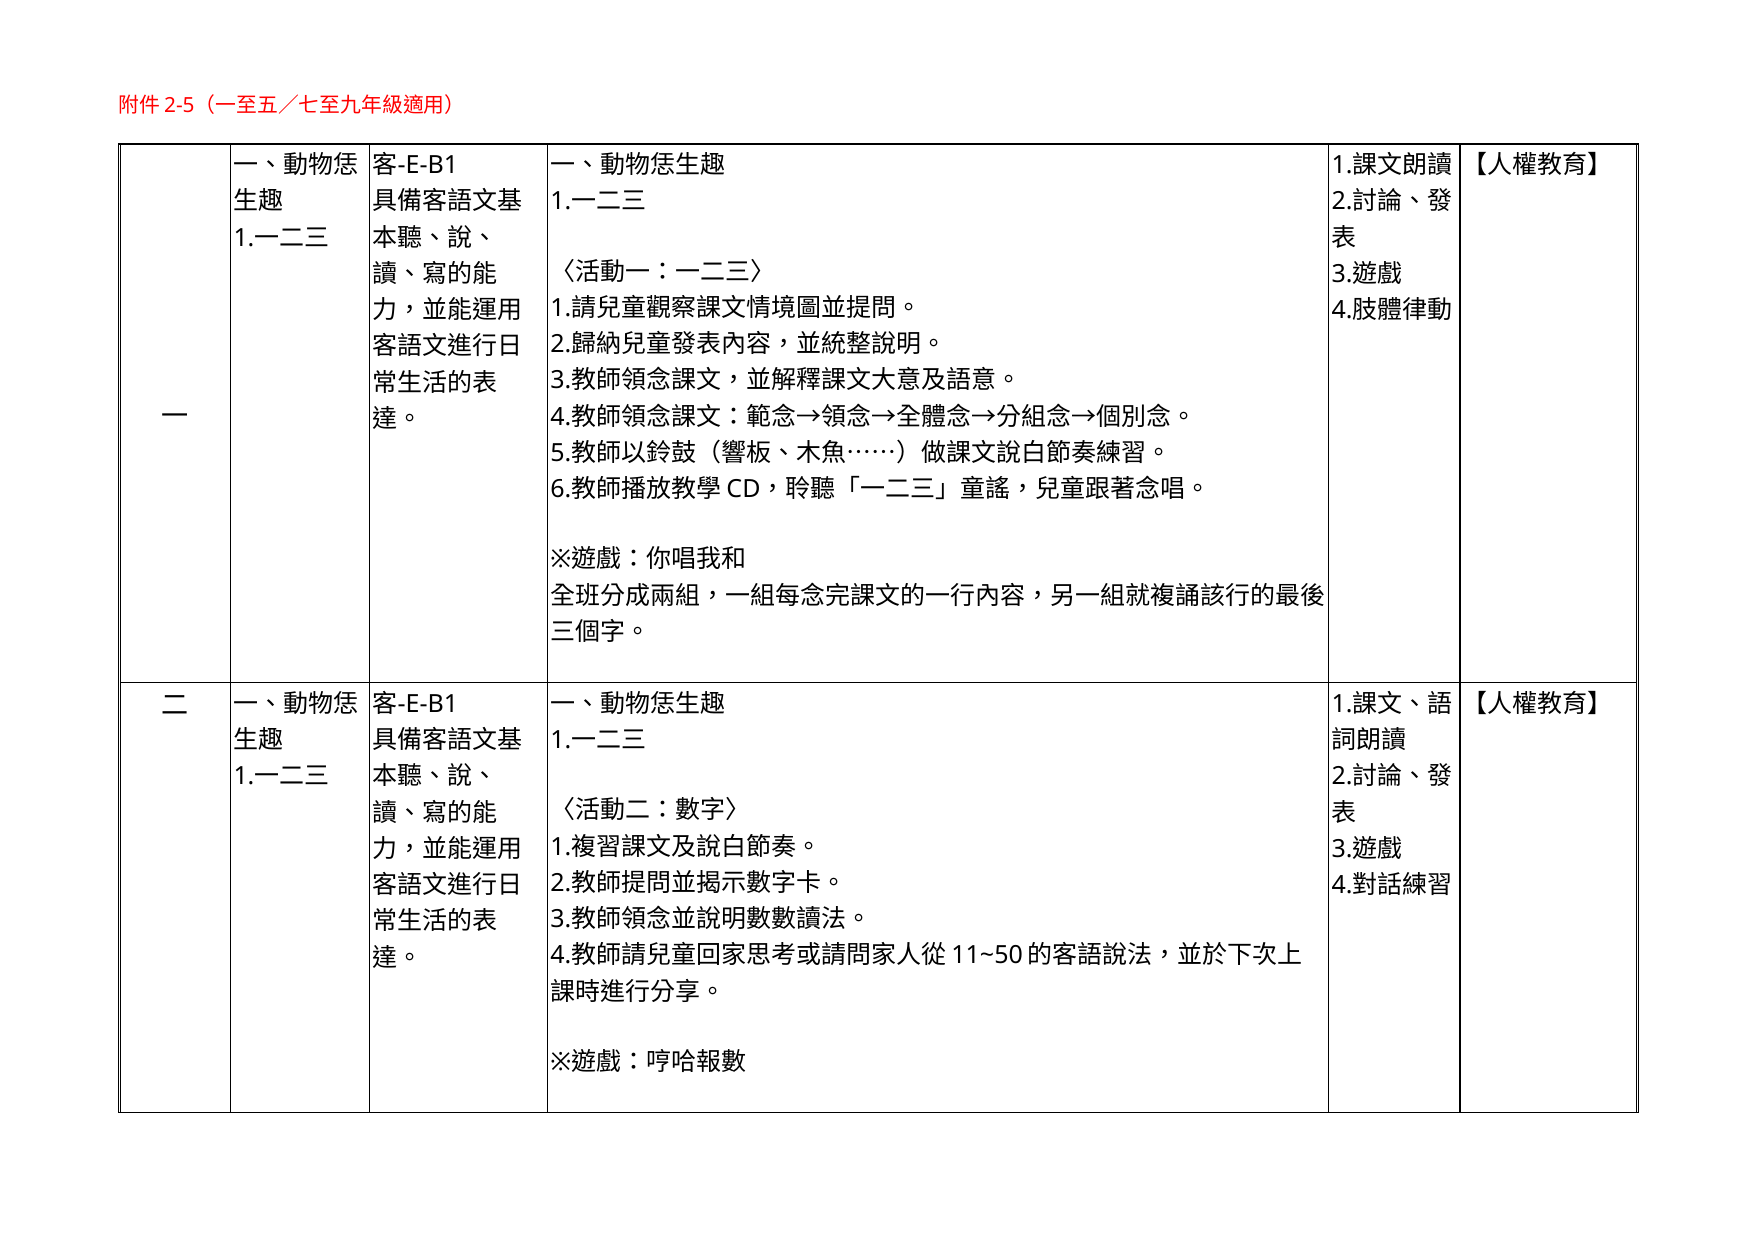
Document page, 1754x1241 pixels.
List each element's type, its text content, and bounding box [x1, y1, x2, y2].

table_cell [370, 683, 547, 1112]
table_cell 一、動物恁生趣 1.一二三 [231, 683, 369, 1112]
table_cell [1329, 683, 1459, 1112]
table_cell 【人權教育】 [1461, 683, 1636, 1112]
table_cell 1.課文朗讀 2.討論、發表 3.遊戲 4.肢體律動 [1329, 145, 1459, 682]
table_cell 一、動物恁生趣 1.一二三 [231, 145, 369, 682]
table_cell 二 [121, 683, 230, 1112]
table_cell 客-E-B1 具備客語文基本聽、說、讀、寫的能力，並能運用客語文進行日常生活的表達。 [370, 145, 547, 682]
table_cell 一、動物恁生趣 1.一二三 〈活動一：一二三〉 1.請兒童觀察課文情境圖並提問。 2.歸納兒童發表內容，並統整說明。 3.教師領念課文，並解釋課文大意及語意。 4.教師領念課文：範念→領念→全體念→分組念→個別念。 5.教師以鈴鼓（響板、木魚⋯⋯）做課文說白節奏練習。 6.教師播放教學CD，聆聽「一二三」童謠，兒童跟著念唱。 ※遊戲：你唱我和 全班分成兩組，一組每念完課文的一行內容，另一組就複誦該行的最後三個字。 [548, 145, 1328, 682]
table_cell 【人權教育】 [1461, 145, 1636, 682]
table_cell 一 [121, 145, 230, 682]
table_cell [548, 683, 1328, 1112]
